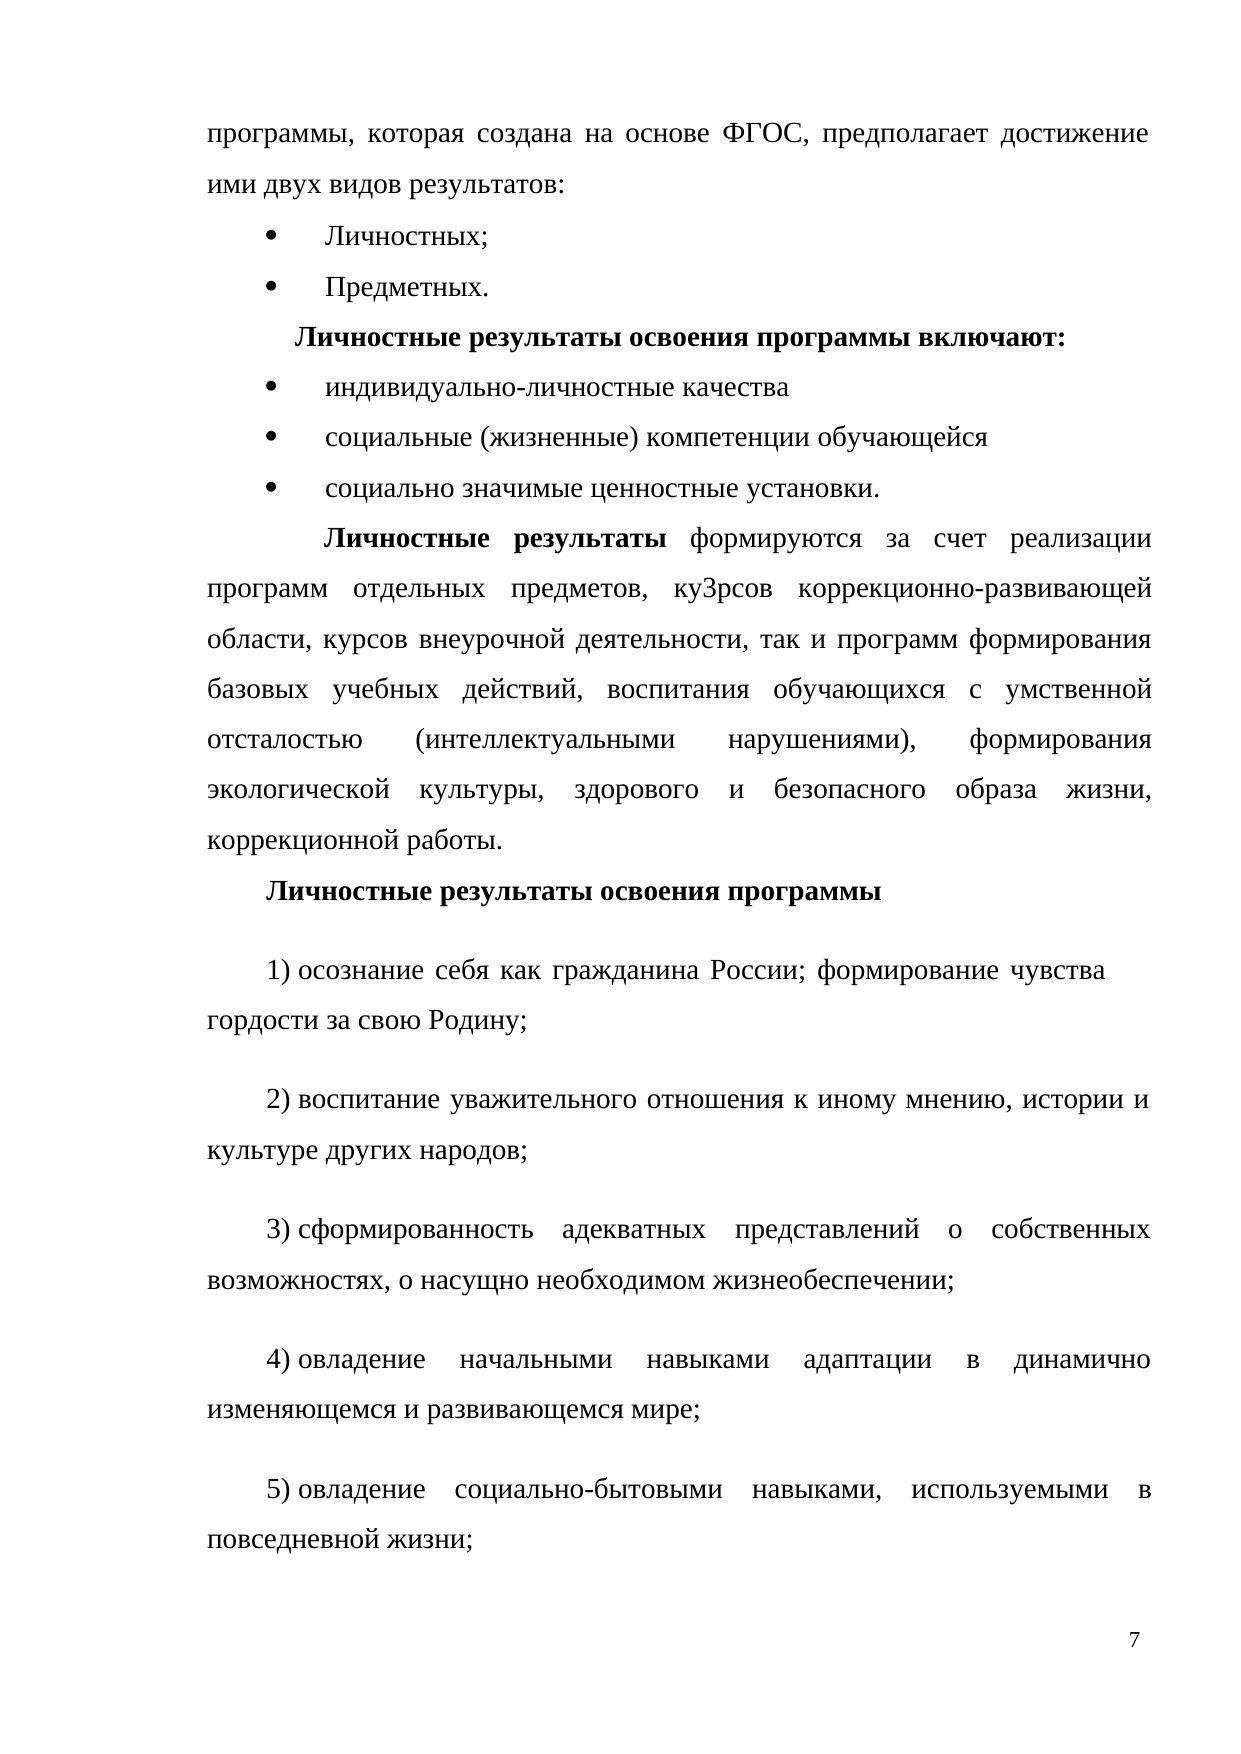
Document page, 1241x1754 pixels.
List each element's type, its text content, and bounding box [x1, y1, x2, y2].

list социально значимые ценностные установки. [266, 470, 1176, 504]
subtitle Личностные результаты освоения программы [266, 873, 1176, 906]
list Предметных. [266, 269, 1176, 302]
list овладение начальными навыками адаптации в динамично изменяющемся и развивающемся мире; [207, 1341, 1152, 1425]
list воспитание уважительного отношения к иному мнению, истории и культуре других народов; [207, 1082, 1152, 1166]
text Личностные результаты формируются за счет реализации программ отдельных предметов, ку3рсов коррекционно-развивающей области, курсов внеурочной деятельности, так и программ формирования базовых учебных действий, воспитания обучающихся с умственной отсталостью (интеллектуальными нарушениями), формирования экологической культуры, здорового и безопасного образа жизни, коррекционной работы. [207, 520, 1152, 856]
list осознание себя как гражданина России; формирование чувства гордости за свою Родину; [207, 952, 1151, 1036]
list социальные (жизненные) компетенции обучающейся [266, 419, 1176, 453]
subtitle Личностные результаты освоения программы включают: [295, 319, 1176, 353]
list индивидуально-личностные качества [266, 369, 1176, 403]
text программы, которая создана на основе ФГОС, предполагает достижение ими двух видов результатов: [207, 115, 1176, 199]
list Личностных; [266, 217, 1176, 252]
list овладение социально-бытовыми навыками, используемыми в повседневной жизни; [207, 1471, 1152, 1555]
list сформированность адекватных представлений о собственных возможностях, о насущно необходимом жизнеобеспечении; [207, 1211, 1152, 1295]
